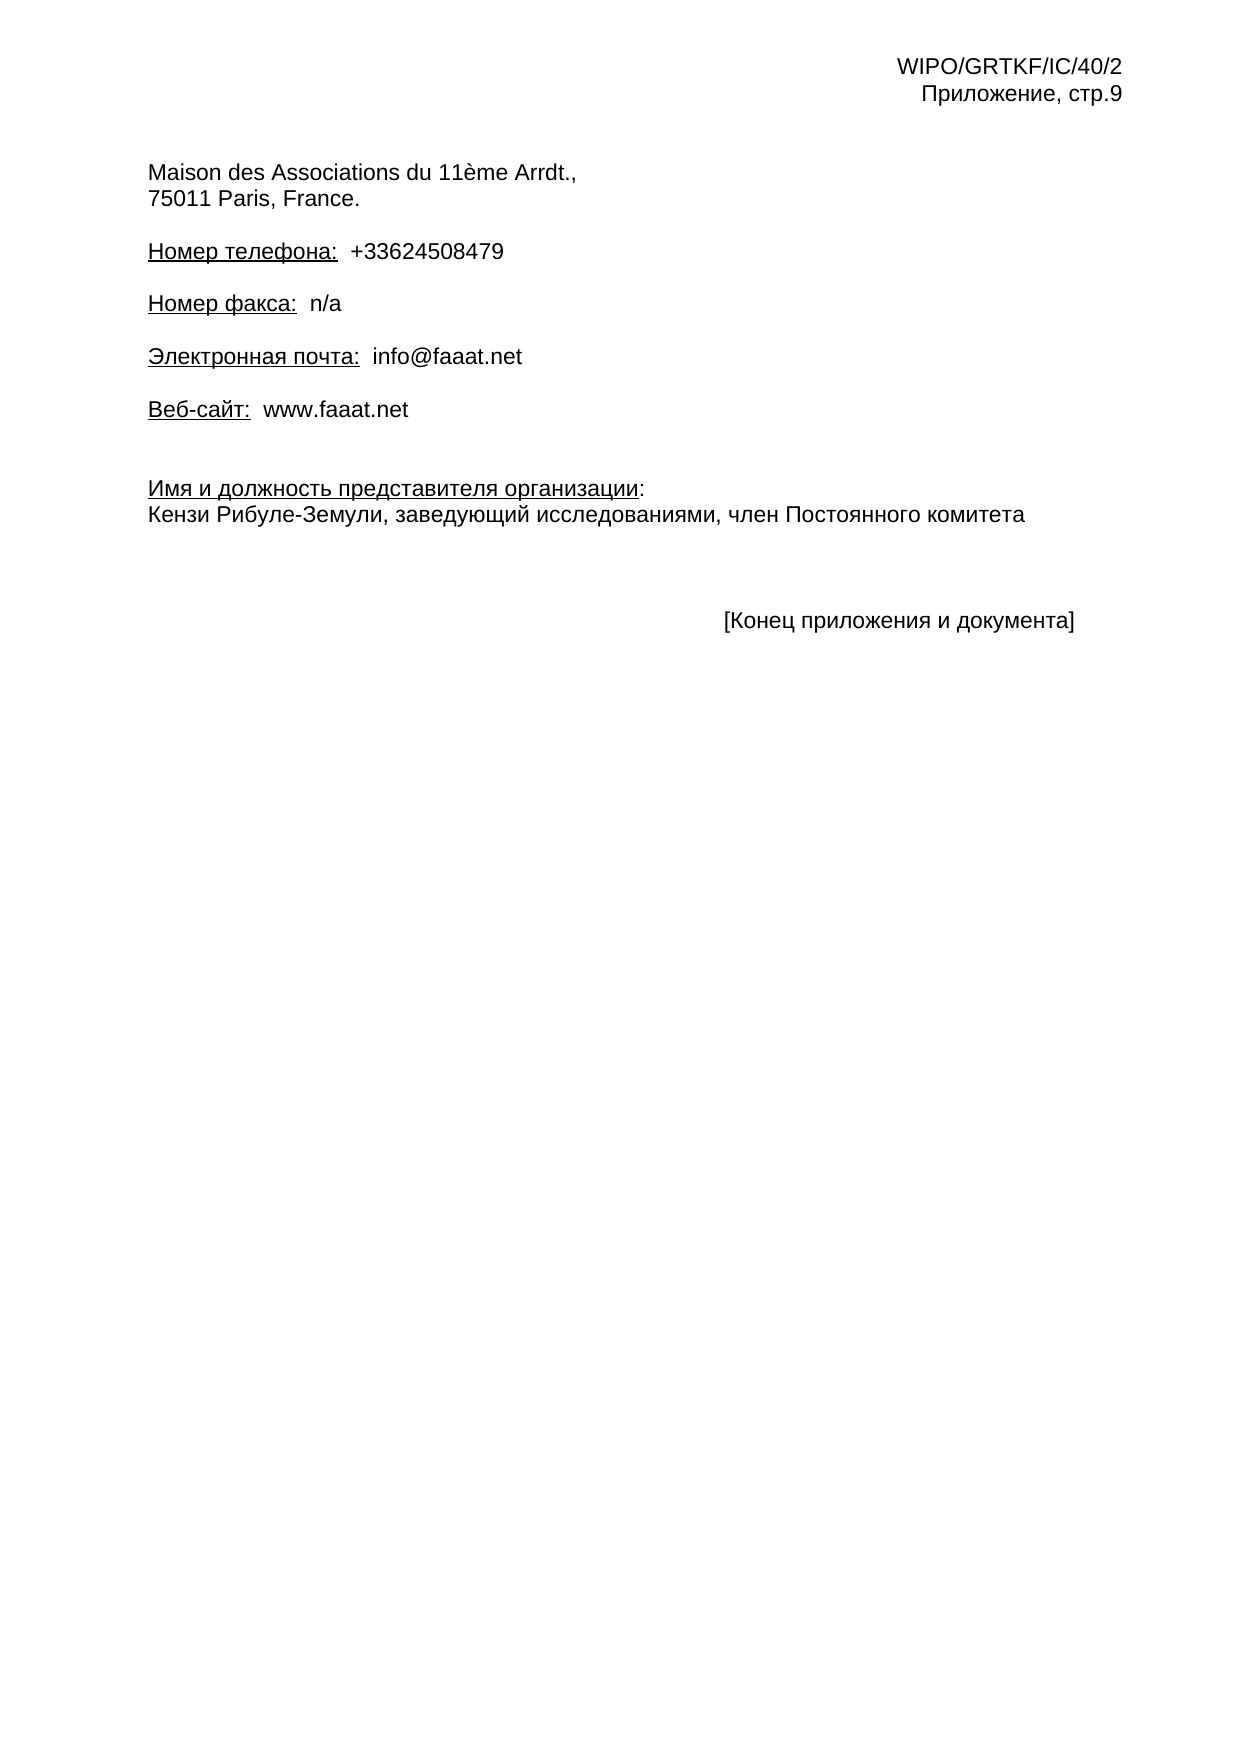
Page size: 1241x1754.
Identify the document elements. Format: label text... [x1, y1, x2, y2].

text [Конец приложения и документа] [724, 607, 1122, 633]
text Maison des Associations du 11ème Arrdt., [148, 158, 1122, 185]
text Веб-сайт: www.faaat.net [148, 396, 1122, 422]
text Номер телефона: +33624508479 [148, 238, 1122, 264]
text Имя и должность представителя организации: [148, 475, 1122, 501]
text Электронная почта: info@faaat.net [148, 343, 1122, 369]
text Кензи Рибуле-Земули, заведующий исследованиями, член Постоянного комитета [148, 501, 1122, 527]
text Номер факса: n/a [148, 290, 1122, 317]
text 75011 Paris, France. [148, 185, 1122, 211]
